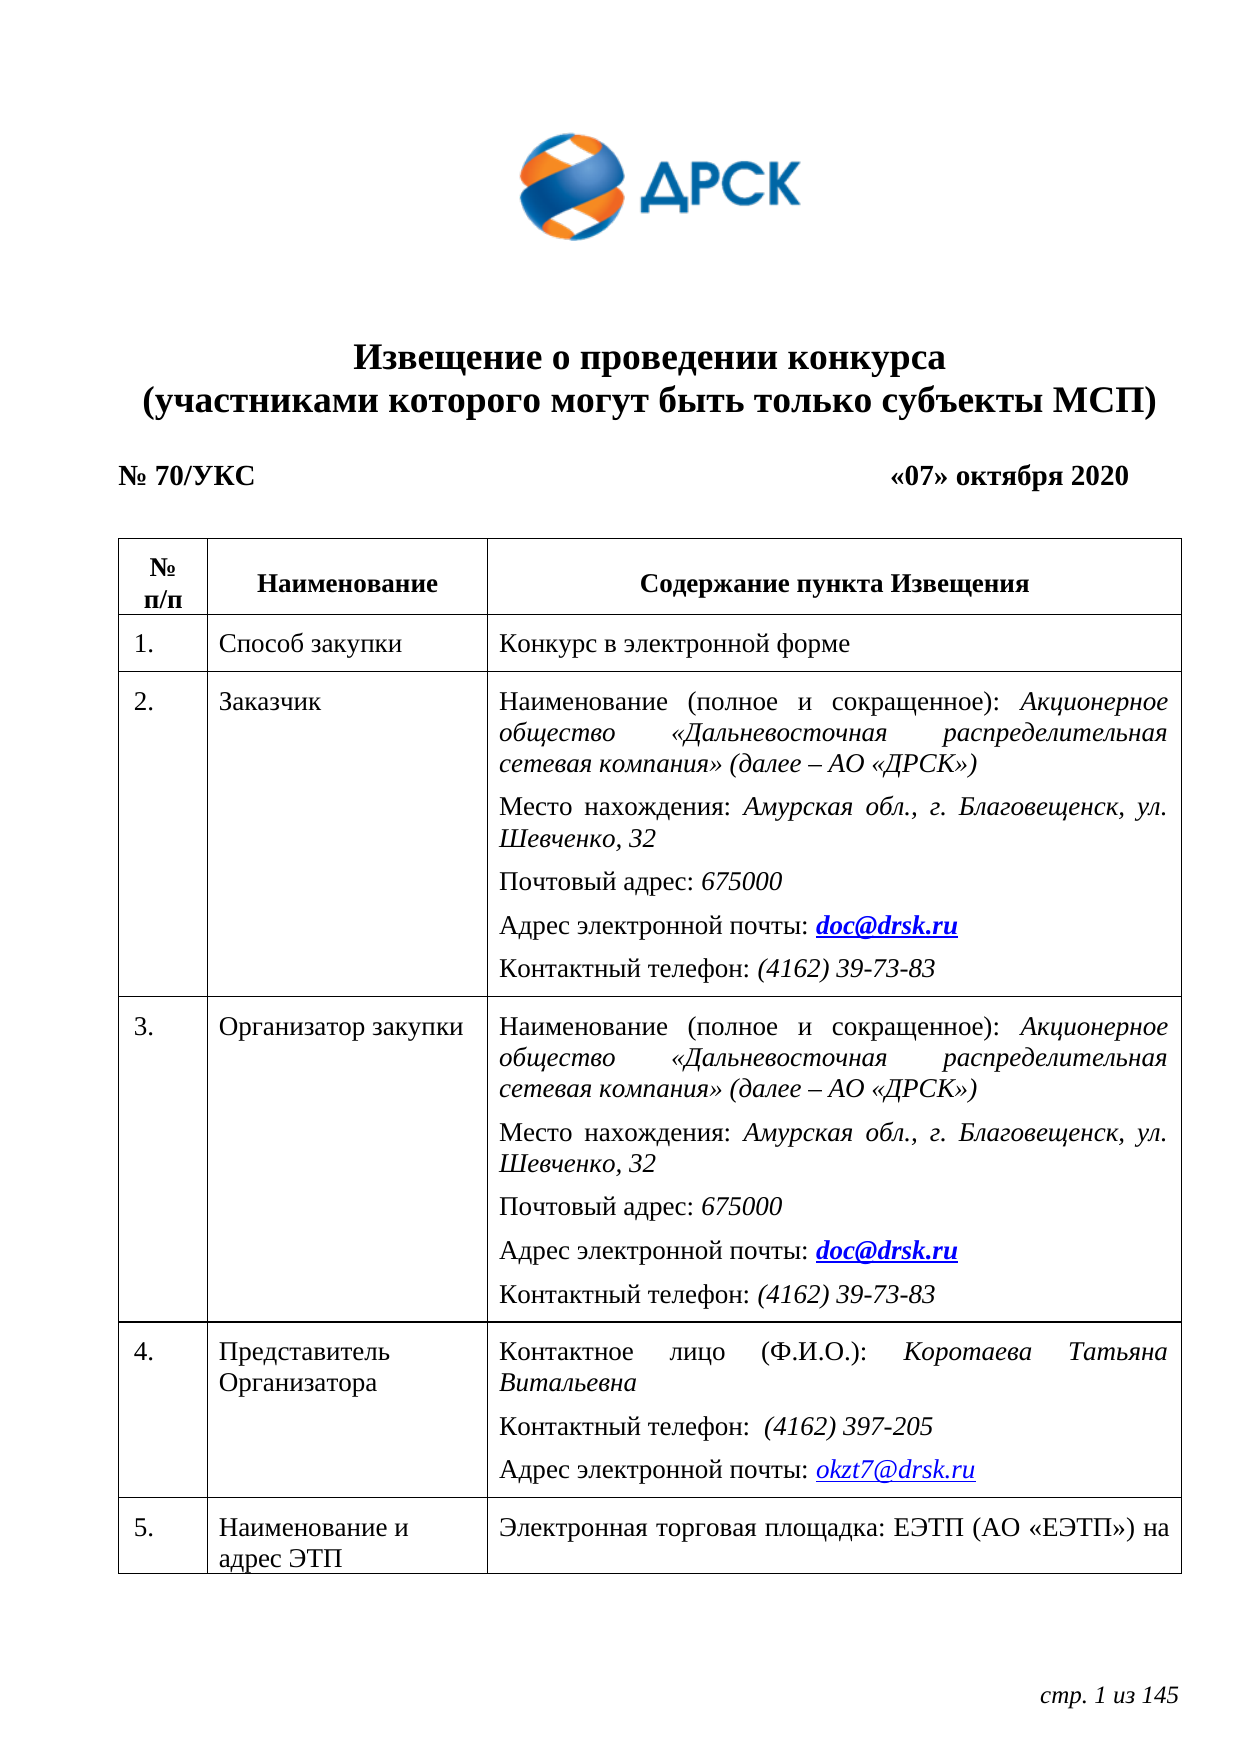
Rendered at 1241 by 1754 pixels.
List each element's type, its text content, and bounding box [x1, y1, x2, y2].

picture [515, 130, 822, 241]
table_cell Наименование (полное и сокращенное): Акционерное общество «Дальневосточная распределительная сетевая компания» (далее – АО «ДРСК») Место нахождения: Амурская обл., г. Благовещенск, ул. Шевченко, 32 Почтовый адрес: 675000 Адрес электронной почты: doc@drsk.ru Контактный телефон: (4162) 39-73-83 [488, 997, 1181, 1321]
table_cell [119, 615, 207, 671]
table_cell Конкурс в электронной форме [488, 615, 1181, 671]
table_cell Представитель Организатора [208, 1323, 487, 1497]
table_cell [119, 1323, 207, 1497]
table_cell [119, 1498, 207, 1573]
table_header № п/п [119, 539, 207, 614]
text Извещение о проведении конкурса (участниками которого могут быть только субъекты МСП) [118, 335, 1181, 421]
table_header Наименование [208, 539, 487, 614]
table_cell Организатор закупки [208, 997, 487, 1321]
table_cell Заказчик [208, 672, 487, 996]
table_cell [119, 672, 207, 996]
text № 70/УКС «07» октября 2020 [118, 458, 1181, 492]
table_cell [488, 1498, 1181, 1573]
table_cell Контактное лицо (Ф.И.О.): Коротаева Татьяна Витальевна Контактный телефон: (4162) 397-205 Адрес электронной почты: okzt7@drsk.ru [488, 1323, 1181, 1497]
table_cell Наименование (полное и сокращенное): Акционерное общество «Дальневосточная распределительная сетевая компания» (далее – АО «ДРСК») Место нахождения: Амурская обл., г. Благовещенск, ул. Шевченко, 32 Почтовый адрес: 675000 Адрес электронной почты: doc@drsk.ru Контактный телефон: (4162) 39-73-83 [488, 672, 1181, 996]
table_header Содержание пункта Извещения [488, 539, 1181, 614]
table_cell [208, 1498, 487, 1573]
table_cell [119, 997, 207, 1321]
table_cell Способ закупки [208, 615, 487, 671]
